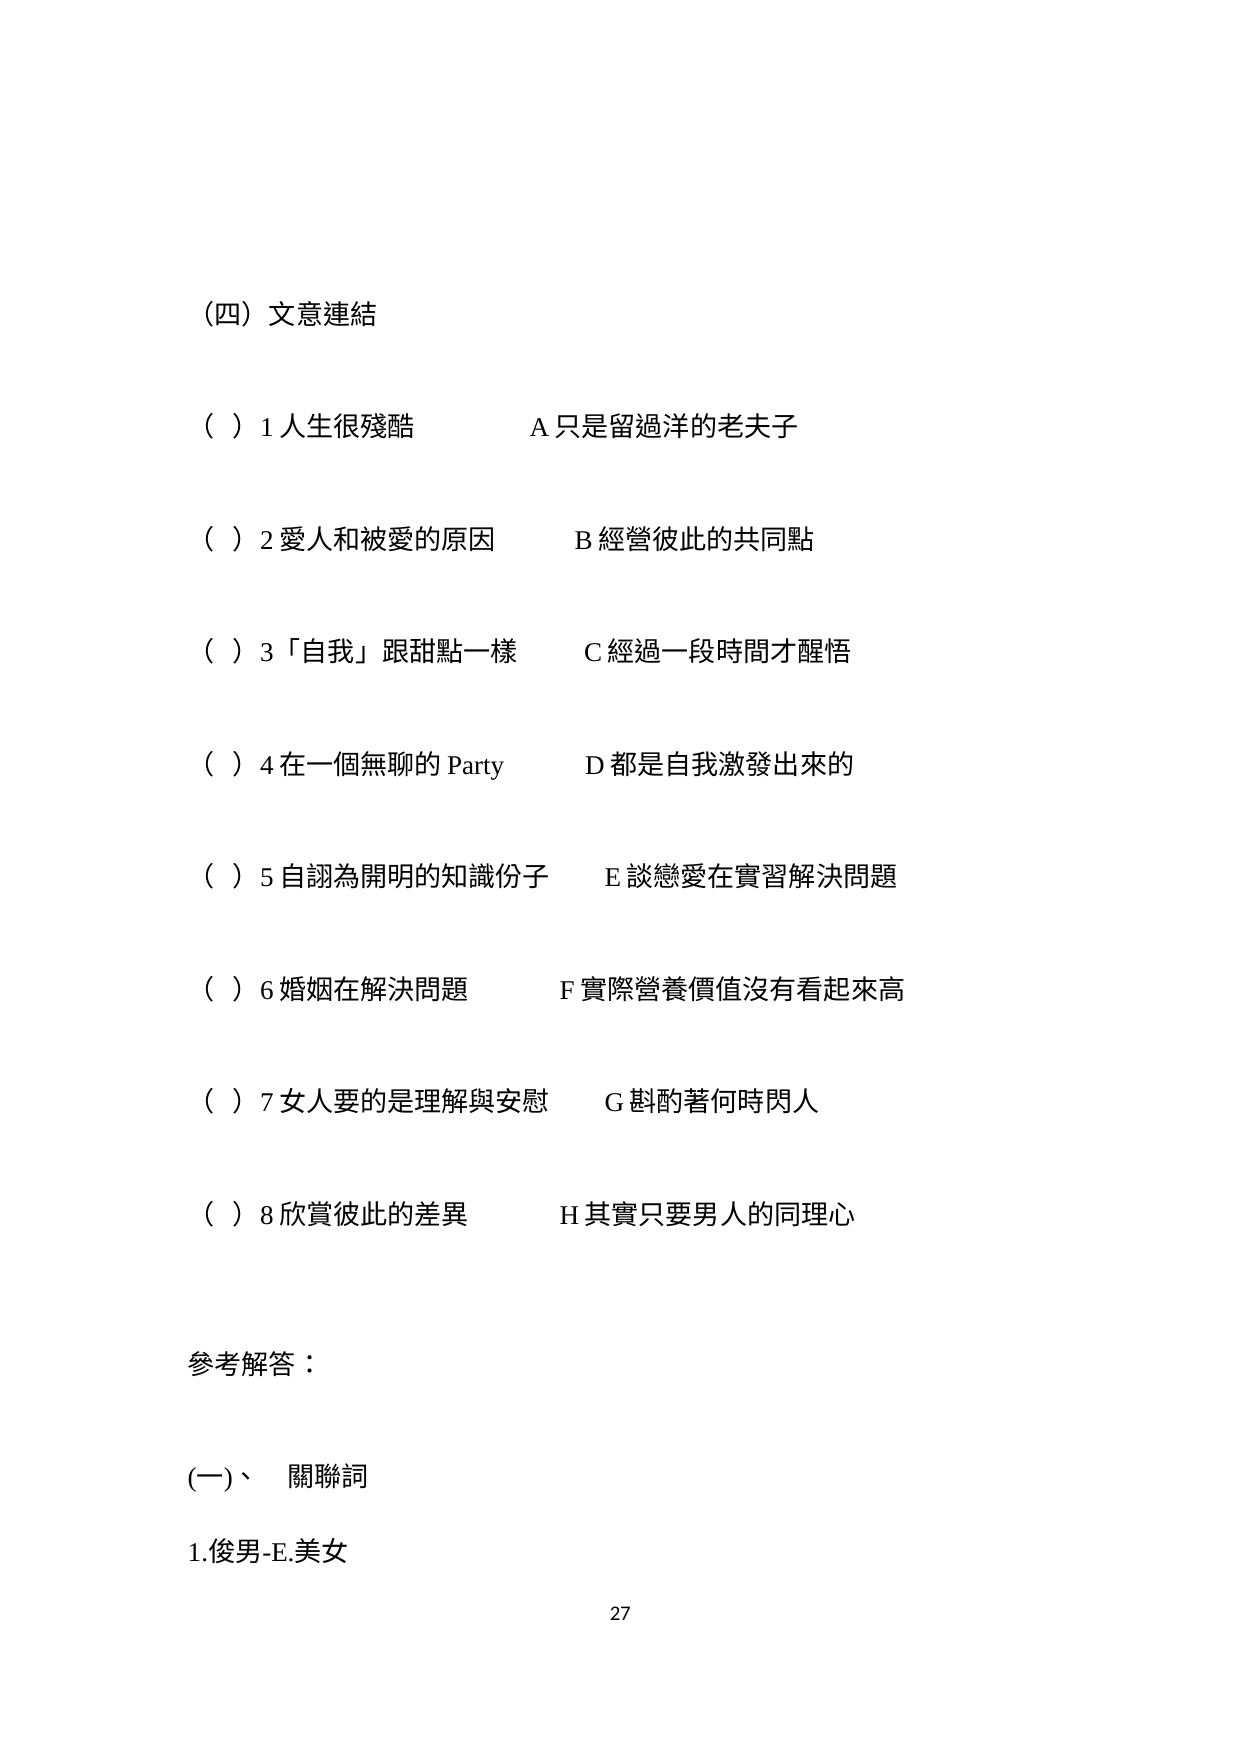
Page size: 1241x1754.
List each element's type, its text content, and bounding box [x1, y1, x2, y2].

text （ ）6婚姻在解決問題 F實際營養價值沒有看起來高 [187, 950, 1053, 1025]
text 參考解答： [187, 1325, 1053, 1400]
text 1.俊男-E.美女 [187, 1512, 1053, 1587]
text （ ）2愛人和被愛的原因 B經營彼此的共同點 [187, 500, 1053, 575]
text （四）文意連結 [187, 275, 1053, 350]
text （ ）4在一個無聊的Party D都是自我激發出來的 [187, 725, 1053, 800]
text （ ）7女人要的是理解與安慰 G斟酌著何時閃人 [187, 1062, 1053, 1137]
text （ ）8欣賞彼此的差異 H其實只要男人的同理心 [187, 1175, 1053, 1250]
list 關聯詞 [187, 1437, 1053, 1512]
text （ ）3「自我」跟甜點一樣 C經過一段時間才醒悟 [187, 612, 1053, 687]
text （ ）5自詡為開明的知識份子 E談戀愛在實習解決問題 [187, 837, 1053, 912]
text （ ）1人生很殘酷 A只是留過洋的老夫子 [187, 387, 1053, 462]
